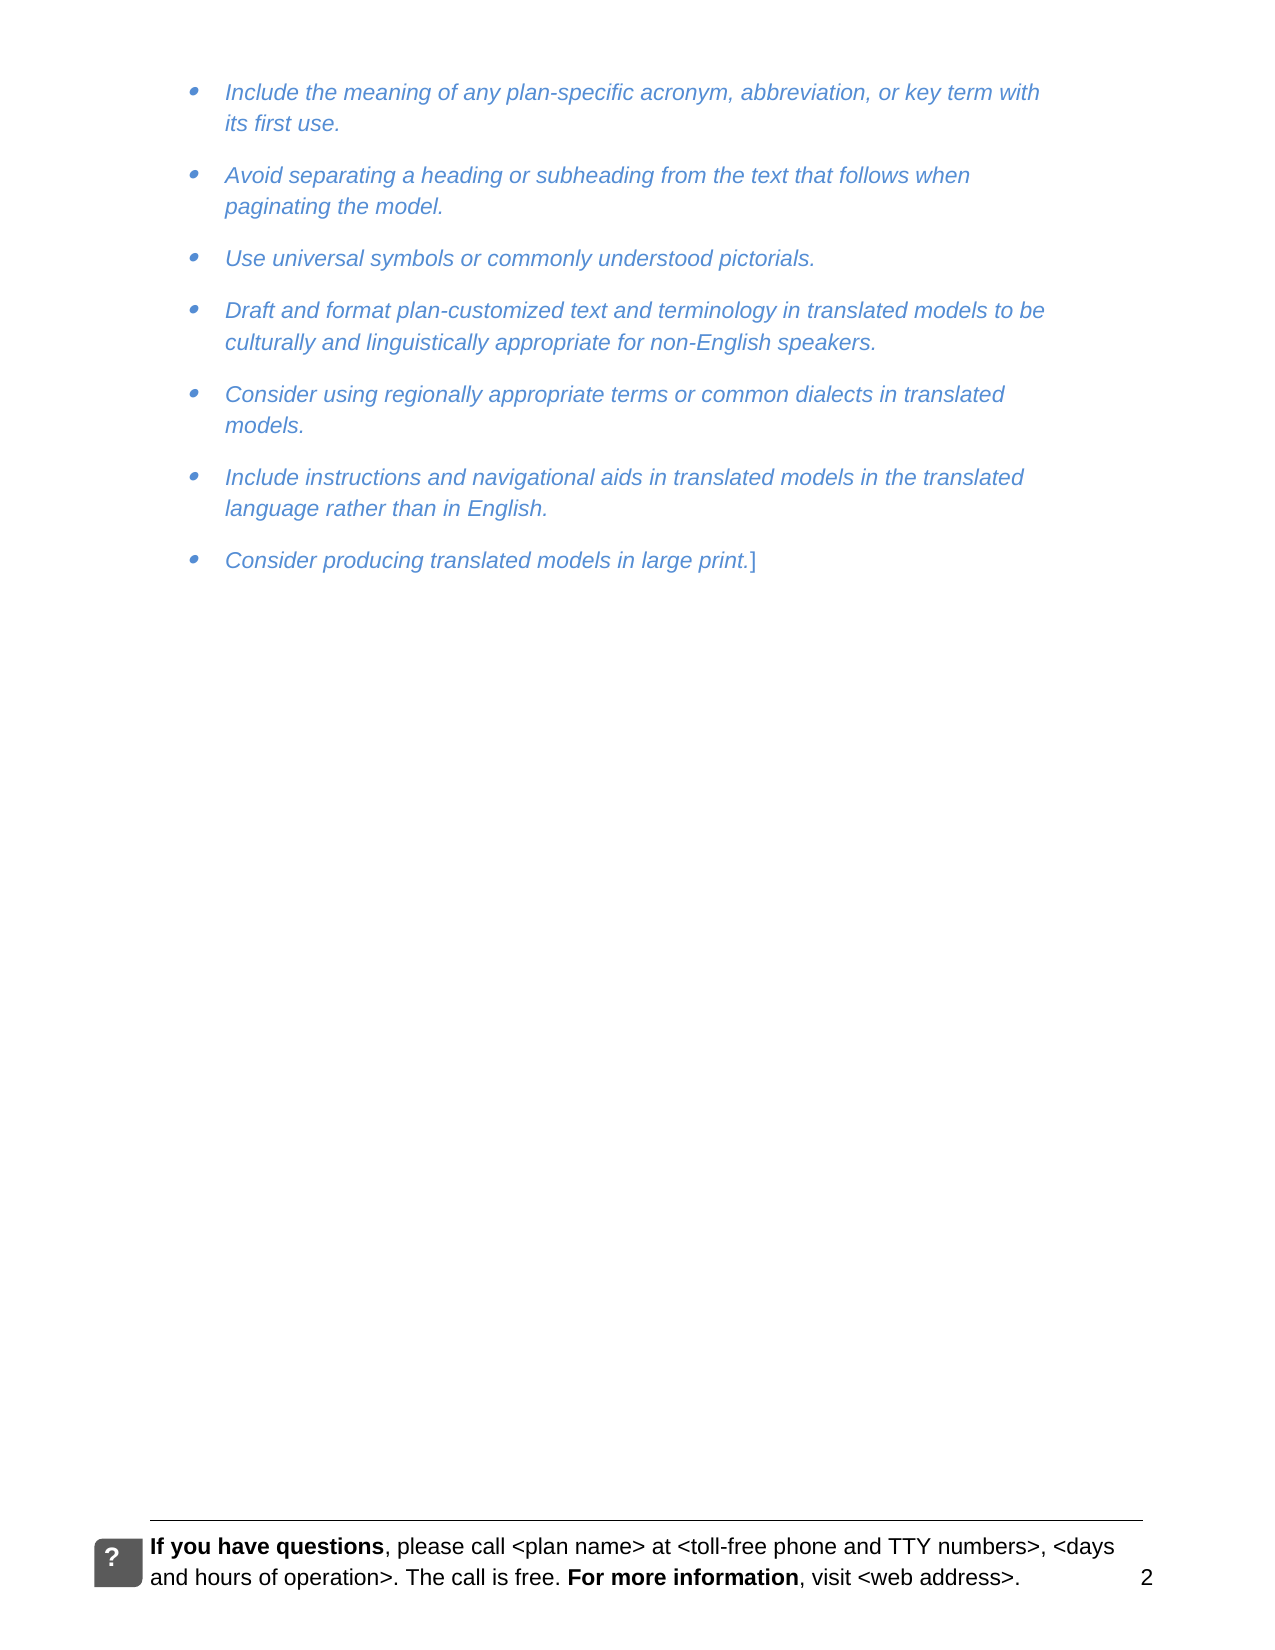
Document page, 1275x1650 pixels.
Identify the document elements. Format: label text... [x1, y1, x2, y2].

list Avoid separating a heading or subheading from the text that follows when paginating the model. [187, 158, 1068, 221]
list Consider using regionally appropriate terms or common dialects in translated models. [187, 377, 1068, 439]
list Include the meaning of any plan-specific acronym, abbreviation, or key term with its first use. [187, 75, 1068, 137]
list Use universal symbols or commonly understood pictorials. [187, 242, 1068, 273]
list Draft and format plan-customized text and terminology in translated models to be culturally and linguistically appropriate for non-English speakers. [187, 294, 1068, 356]
list Consider producing translated models in large print.] [187, 544, 1068, 575]
list Include instructions and navigational aids in translated models in the translated language rather than in English. [187, 460, 1068, 523]
